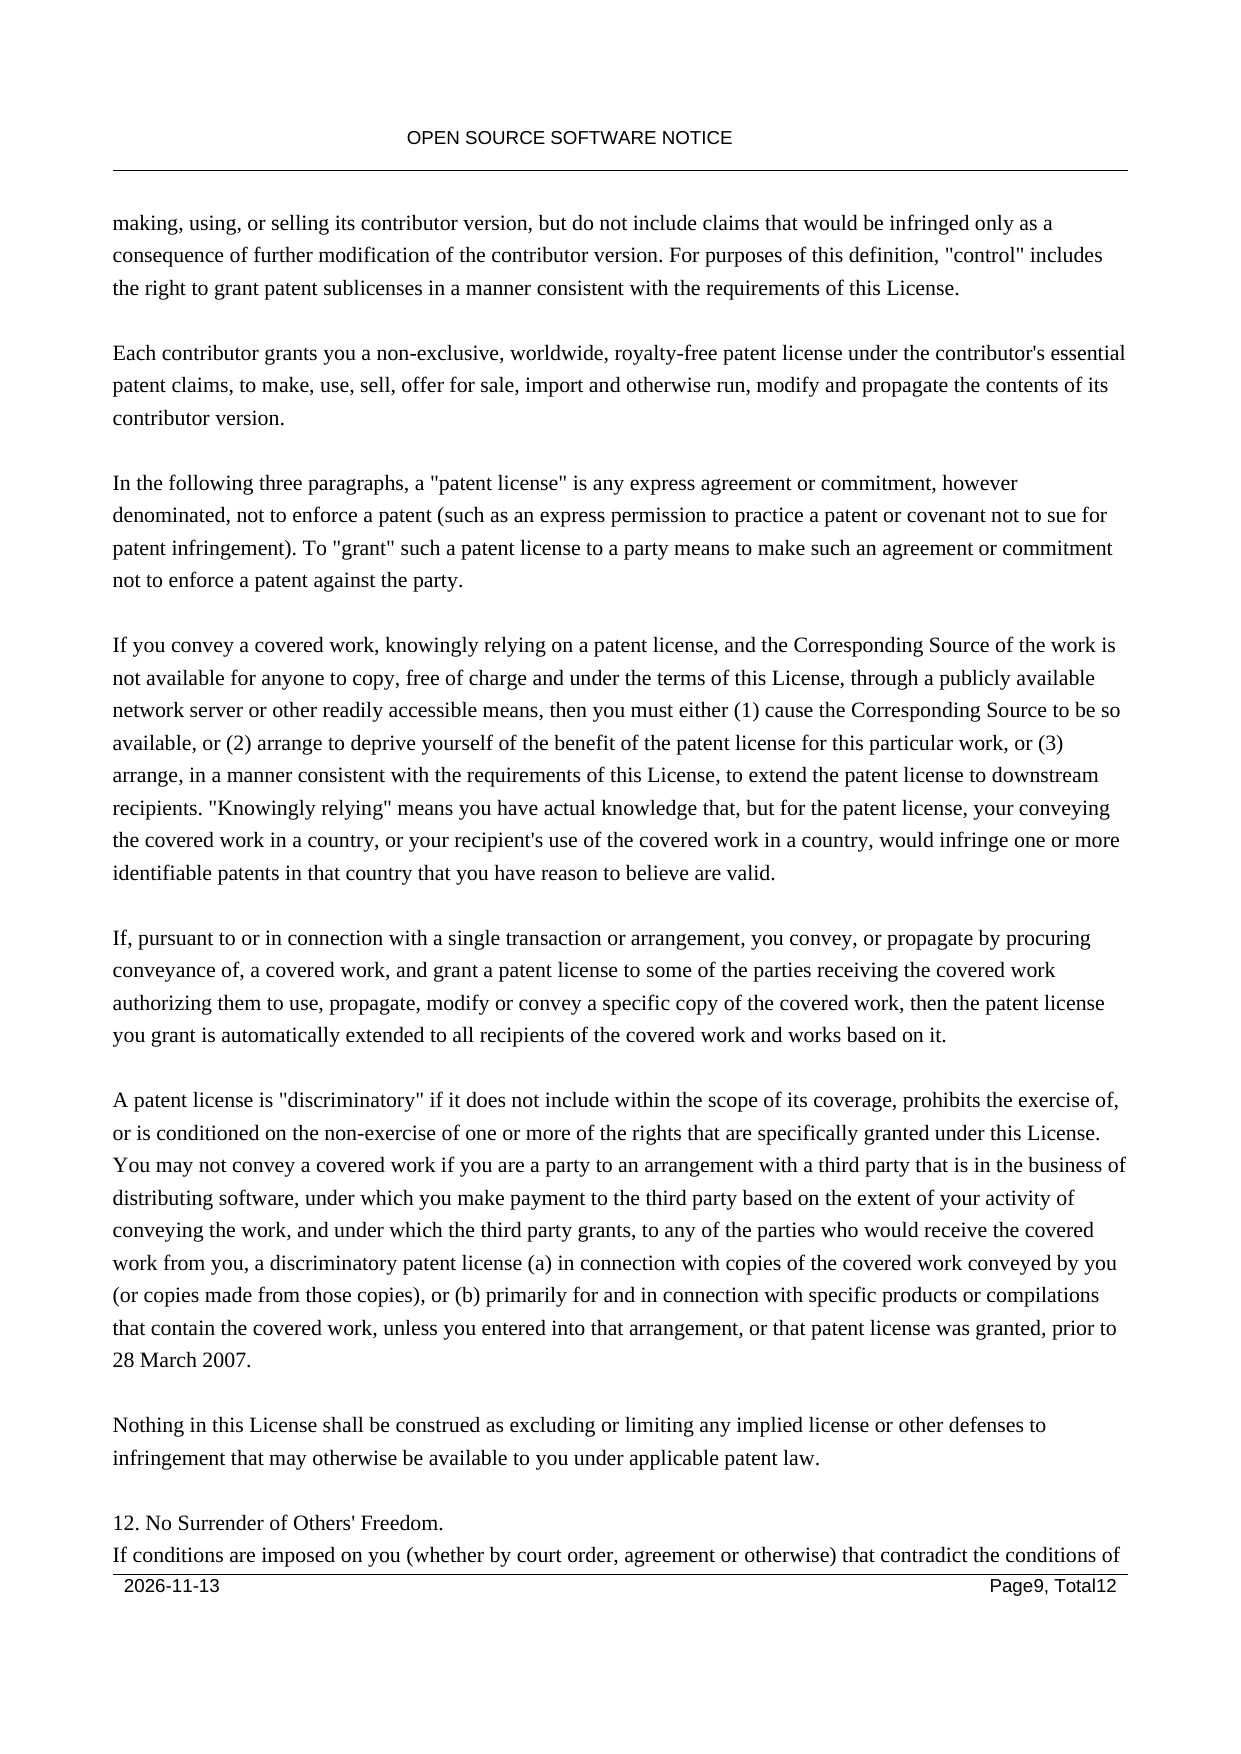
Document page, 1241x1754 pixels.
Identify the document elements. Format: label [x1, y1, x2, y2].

text [112, 206, 1128, 1571]
